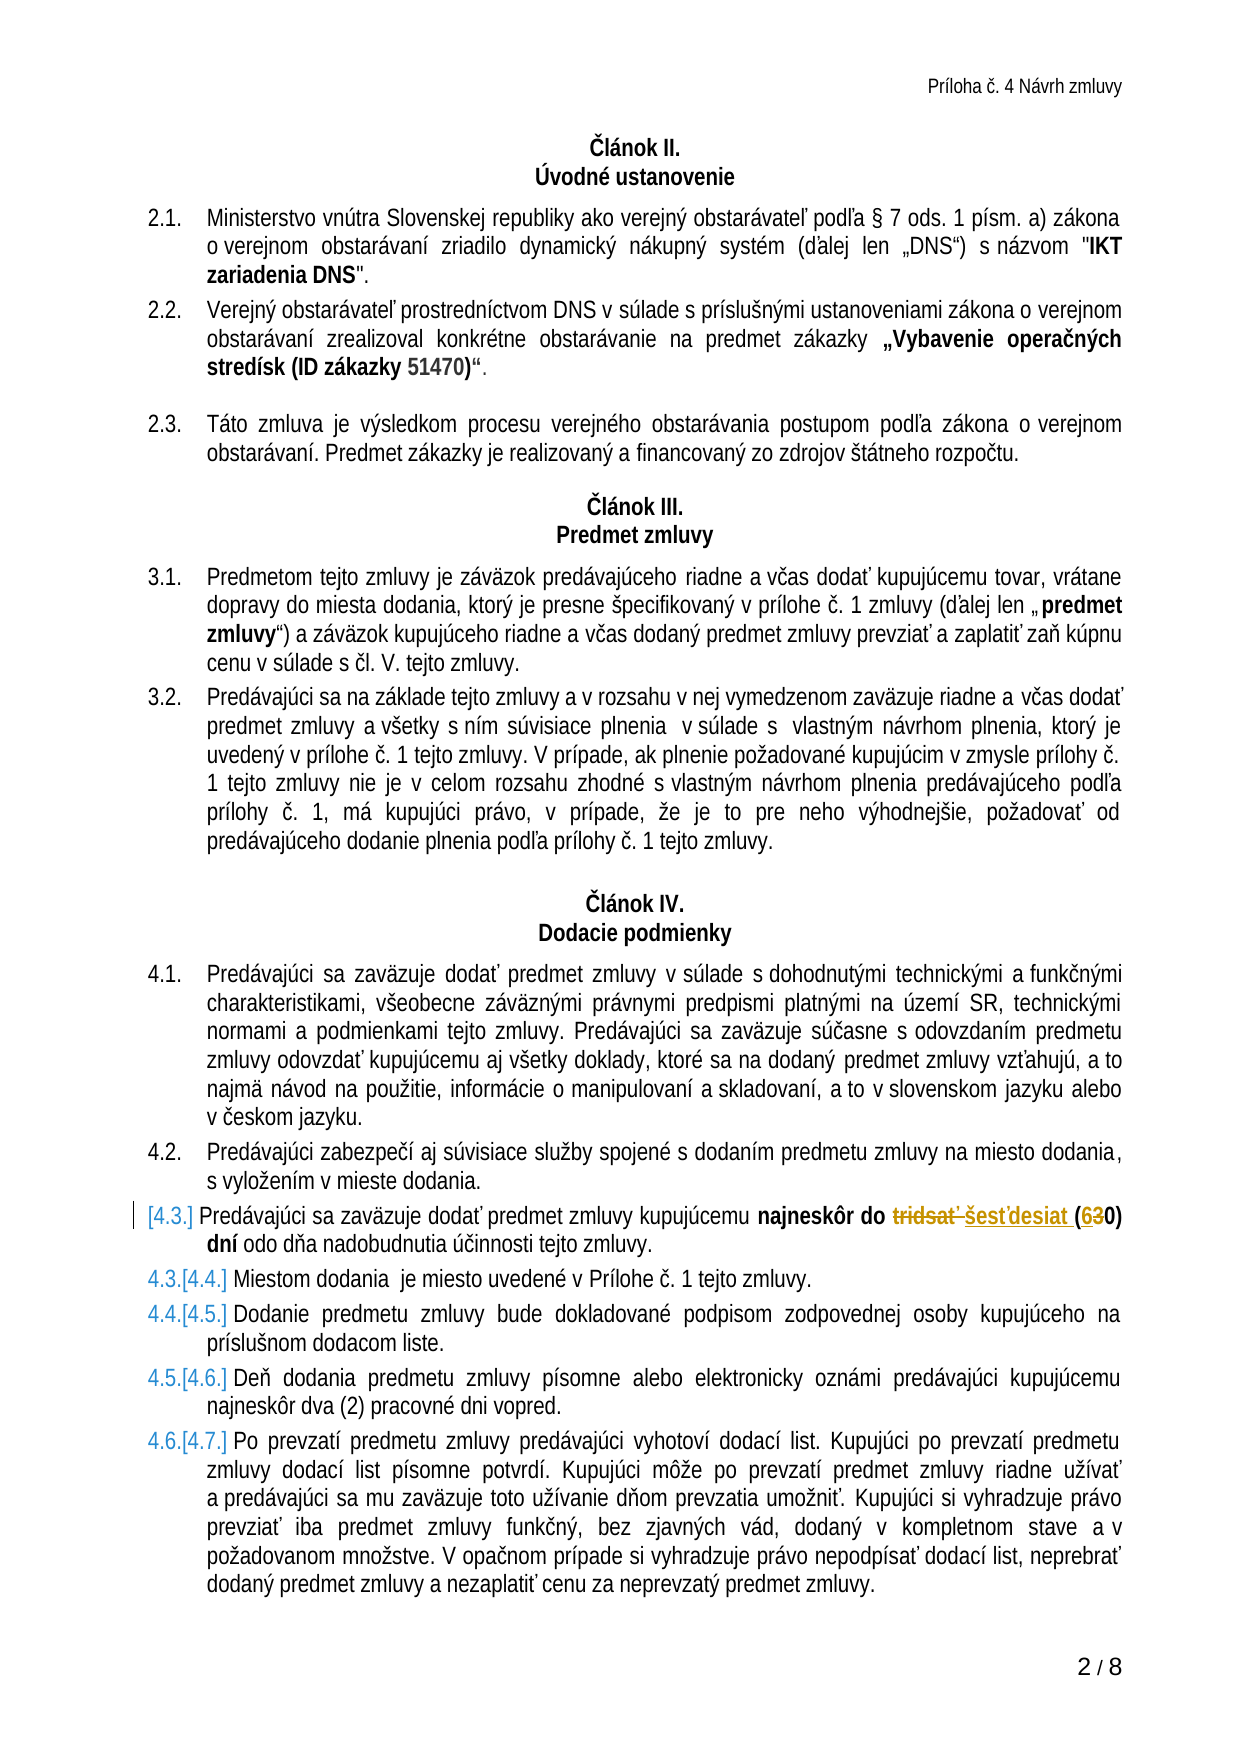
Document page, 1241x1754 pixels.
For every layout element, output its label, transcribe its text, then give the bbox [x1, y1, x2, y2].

text Úvodné ustanovenie [148, 162, 1122, 190]
text Predmet zmluvy [148, 520, 1122, 549]
list Deň dodania predmetu zmluvy písomne alebo elektronicky oznámi predávajúci kupujúcemu najneskôr dva (2) pracovné dni vopred. [148, 1363, 1122, 1420]
list Predmetom tejto zmluvy je záväzok predávajúceho riadne a včas dodať kupujúcemu tovar, vrátane dopravy do miesta dodania, ktorý je presne špecifikovaný v prílohe č. 1 zmluvy (ďalej len „predmet zmluvy“) a záväzok kupujúceho riadne a včas dodaný predmet zmluvy prevziať a zaplatiť zaň kúpnu cenu v súlade s čl. V. tejto zmluvy. [148, 562, 1122, 676]
list Verejný obstarávateľ prostredníctvom DNS v súlade s príslušnými ustanoveniami zákona o verejnom obstarávaní zrealizoval konkrétne obstarávanie na predmet zákazky „Vybavenie operačných stredísk (ID zákazky 51470)“. [148, 295, 1122, 381]
list Dodanie predmetu zmluvy bude dokladované podpisom zodpovednej osoby kupujúceho na príslušnom dodacom liste. [148, 1299, 1122, 1356]
list Po prevzatí predmetu zmluvy predávajúci vyhotoví dodací list. Kupujúci po prevzatí predmetu zmluvy dodací list písomne potvrdí. Kupujúci môže po prevzatí predmet zmluvy riadne užívať a predávajúci sa mu zaväzuje toto užívanie dňom prevzatia umožniť. Kupujúci si vyhradzuje právo prevziať iba predmet zmluvy funkčný, bez zjavných vád, dodaný v kompletnom stave a v požadovanom množstve. V opačnom prípade si vyhradzuje právo nepodpísať dodací list, neprebrať dodaný predmet zmluvy a nezaplatiť cenu za neprevzatý predmet zmluvy. [148, 1426, 1122, 1598]
text Článok IV. [148, 889, 1122, 918]
list Táto zmluva je výsledkom procesu verejného obstarávania postupom podľa zákona o verejnom obstarávaní. Predmet zákazky je realizovaný a financovaný zo zdrojov štátneho rozpočtu. [148, 409, 1122, 467]
list Predávajúci sa zaväzuje dodať predmet zmluvy v súlade s dohodnutými technickými a funkčnými charakteristikami, všeobecne záväznými právnymi predpismi platnými na území SR, technickými normami a podmienkami tejto zmluvy. Predávajúci sa zaväzuje súčasne s odovzdaním predmetu zmluvy odovzdať kupujúcemu aj všetky doklady, ktoré sa na dodaný predmet zmluvy vzťahujú, a to najmä návod na použitie, informácie o manipulovaní a skladovaní, a to v slovenskom jazyku alebo v českom jazyku. [148, 959, 1122, 1131]
list Ministerstvo vnútra Slovenskej republiky ako verejný obstarávateľ podľa § 7 ods. 1 písm. a) zákona o verejnom obstarávaní zriadilo dynamický nákupný systém (ďalej len „DNS“) s názvom "IKT zariadenia DNS". [148, 203, 1122, 289]
list Miestom dodania je miesto uvedené v Prílohe č. 1 tejto zmluvy. [148, 1264, 1122, 1293]
text Článok III. [148, 492, 1122, 520]
text Článok II. [148, 133, 1122, 162]
list Predávajúci sa na základe tejto zmluvy a v rozsahu v nej vymedzenom zaväzuje riadne a včas dodať predmet zmluvy a všetky s ním súvisiace plnenia v súlade s vlastným návrhom plnenia, ktorý je uvedený v prílohe č. 1 tejto zmluvy. V prípade, ak plnenie požadované kupujúcim v zmysle prílohy č. 1 tejto zmluvy nie je v celom rozsahu zhodné s vlastným návrhom plnenia predávajúceho podľa prílohy č. 1, má kupujúci právo, v prípade, že je to pre neho výhodnejšie, požadovať od predávajúceho dodanie plnenia podľa prílohy č. 1 tejto zmluvy. [148, 682, 1122, 854]
text Dodacie podmienky [148, 918, 1122, 946]
list Predávajúci sa zaväzuje dodať predmet zmluvy kupujúcemu najneskôr do (0) dní odo dňa nadobudnutia účinnosti tejto zmluvy. [148, 1201, 1122, 1258]
list Predávajúci zabezpečí aj súvisiace služby spojené s dodaním predmetu zmluvy na miesto dodania, s vyložením v mieste dodania. [148, 1137, 1122, 1194]
